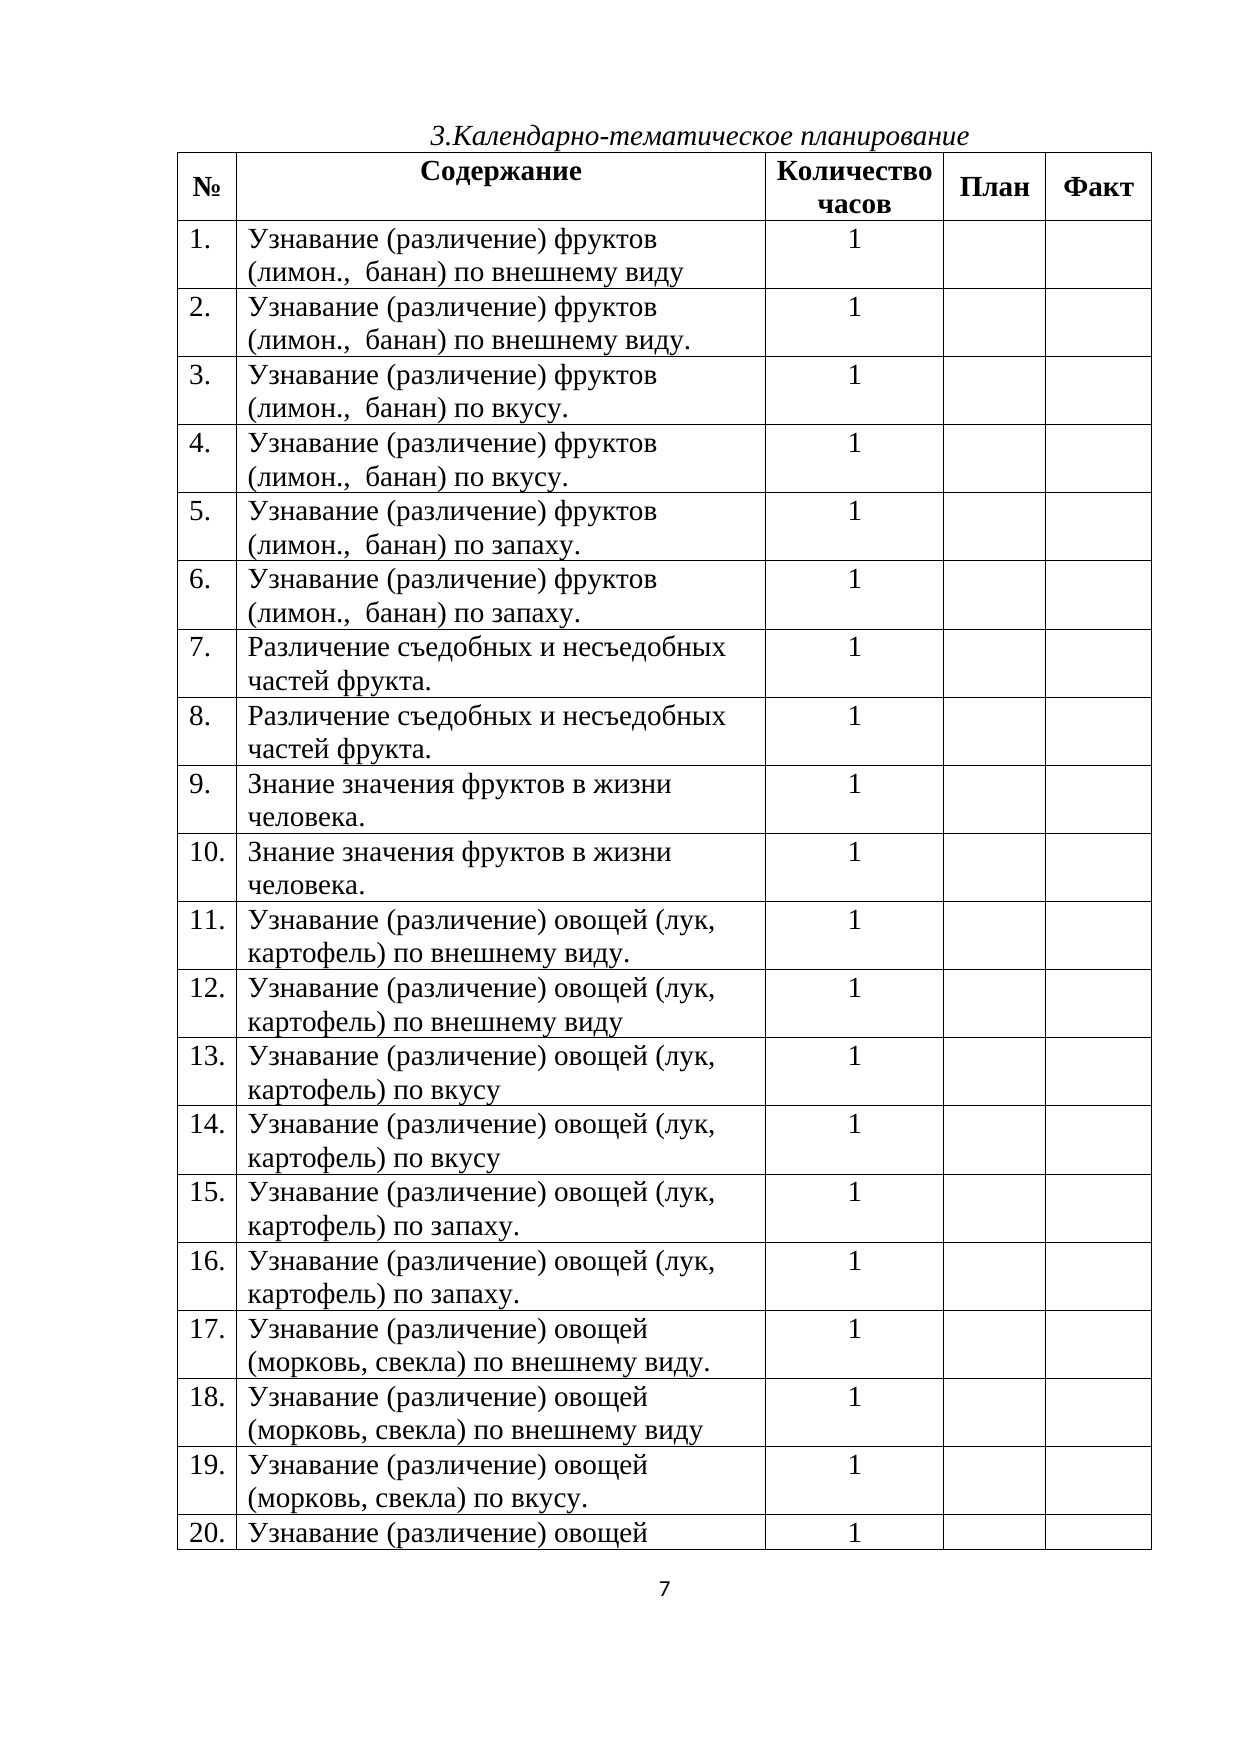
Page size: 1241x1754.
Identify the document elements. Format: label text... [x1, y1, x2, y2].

table_cell Узнавание (различение) овощей (морковь, свекла) по внешнему виду. [237, 1311, 765, 1378]
table_cell 1 [766, 289, 943, 356]
table_cell [944, 425, 1045, 492]
table_cell [944, 1515, 1045, 1549]
table_cell [178, 425, 236, 492]
table_cell [1046, 1106, 1151, 1173]
table_header Количество часов [766, 153, 943, 220]
table_cell 1 [766, 1175, 943, 1242]
table_cell [944, 698, 1045, 765]
table_cell [944, 766, 1045, 833]
table_cell 1 [766, 1311, 943, 1378]
table_cell [178, 698, 236, 765]
table_cell 1 [766, 493, 943, 560]
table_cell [237, 1515, 765, 1549]
table_cell [944, 357, 1045, 424]
table_cell [178, 1106, 236, 1173]
table_cell [1046, 1379, 1151, 1446]
table_cell 1 [766, 834, 943, 901]
table_cell 1 [766, 970, 943, 1037]
text 3.Календарно-тематическое планирование [177, 118, 1152, 152]
table_cell [178, 1379, 236, 1446]
table_cell [1046, 1515, 1151, 1549]
table_cell 1 [766, 1379, 943, 1446]
table_cell Узнавание (различение) фруктов (лимон., банан) по вкусу. [237, 425, 765, 492]
table_cell Знание значения фруктов в жизни человека. [237, 766, 765, 833]
table_cell Узнавание (различение) овощей (морковь, свекла) по вкусу. [237, 1447, 765, 1514]
table_cell [1046, 630, 1151, 697]
table_cell [944, 1447, 1045, 1514]
table_cell [178, 1175, 236, 1242]
table_cell [1046, 1447, 1151, 1514]
table_cell [944, 493, 1045, 560]
table_cell Знание значения фруктов в жизни человека. [237, 834, 765, 901]
table_cell [1046, 357, 1151, 424]
table_cell [944, 630, 1045, 697]
table_cell Узнавание (различение) овощей (лук, картофель) по внешнему виду. [237, 902, 765, 969]
table_cell Узнавание (различение) фруктов (лимон., банан) по запаху. [237, 561, 765, 628]
table_cell [178, 766, 236, 833]
table_cell 1 [766, 221, 943, 288]
table_cell [1046, 1311, 1151, 1378]
table_cell Узнавание (различение) овощей (лук, картофель) по вкусу [237, 1106, 765, 1173]
table_cell Узнавание (различение) овощей (морковь, свекла) по внешнему виду [237, 1379, 765, 1446]
table_cell [944, 1311, 1045, 1378]
table_cell [944, 561, 1045, 628]
table_cell [178, 970, 236, 1037]
table_cell [944, 221, 1045, 288]
table_cell [1046, 970, 1151, 1037]
table_header План [944, 153, 1045, 220]
table_cell Узнавание (различение) овощей (лук, картофель) по запаху. [237, 1243, 765, 1310]
table_cell 1 [766, 425, 943, 492]
table_cell Узнавание (различение) фруктов (лимон., банан) по внешнему виду. [237, 289, 765, 356]
table_cell 1 [766, 766, 943, 833]
table_cell 1 [766, 561, 943, 628]
table_cell 1 [766, 1447, 943, 1514]
table_cell [178, 357, 236, 424]
table_cell [178, 1038, 236, 1105]
table_cell [178, 493, 236, 560]
table_cell [1046, 834, 1151, 901]
table_cell [1046, 1038, 1151, 1105]
table_cell Узнавание (различение) овощей (лук, картофель) по внешнему виду [237, 970, 765, 1037]
table_cell Различение съедобных и несъедобных частей фрукта. [237, 698, 765, 765]
table_cell [178, 221, 236, 288]
table_header Факт [1046, 153, 1151, 220]
table_cell [1046, 698, 1151, 765]
table_cell 1 [766, 357, 943, 424]
table_cell Узнавание (различение) фруктов (лимон., банан) по запаху. [237, 493, 765, 560]
table_cell [944, 1379, 1045, 1446]
table_cell [178, 834, 236, 901]
table_cell 1 [766, 1515, 943, 1549]
table_cell [1046, 1243, 1151, 1310]
table_cell [178, 1311, 236, 1378]
table_cell [1046, 493, 1151, 560]
table_cell [1046, 561, 1151, 628]
table_cell Узнавание (различение) фруктов (лимон., банан) по внешнему виду [237, 221, 765, 288]
table_header № [178, 153, 236, 220]
table_cell Узнавание (различение) фруктов (лимон., банан) по вкусу. [237, 357, 765, 424]
table_cell 1 [766, 902, 943, 969]
table_cell [944, 1038, 1045, 1105]
table_cell [1046, 221, 1151, 288]
table_cell 1 [766, 698, 943, 765]
table_cell [1046, 289, 1151, 356]
table_cell 1 [766, 1106, 943, 1173]
table_cell Узнавание (различение) овощей (лук, картофель) по запаху. [237, 1175, 765, 1242]
table_cell [178, 902, 236, 969]
table_cell Различение съедобных и несъедобных частей фрукта. [237, 630, 765, 697]
table_cell 1 [766, 1243, 943, 1310]
table_cell [178, 561, 236, 628]
table_cell 1 [766, 1038, 943, 1105]
table_cell [944, 1175, 1045, 1242]
table_cell 1 [766, 630, 943, 697]
table_cell [178, 630, 236, 697]
table_cell [944, 902, 1045, 969]
table_cell [178, 1447, 236, 1514]
table_cell [178, 289, 236, 356]
table_cell [1046, 766, 1151, 833]
table_cell [944, 1243, 1045, 1310]
table_cell [1046, 902, 1151, 969]
table_cell [1046, 425, 1151, 492]
table_cell [944, 289, 1045, 356]
table_cell [944, 1106, 1045, 1173]
table_cell Узнавание (различение) овощей (лук, картофель) по вкусу [237, 1038, 765, 1105]
table_cell [1046, 1175, 1151, 1242]
table_cell [944, 834, 1045, 901]
table_cell [178, 1243, 236, 1310]
table_cell [178, 1515, 236, 1549]
table_header Содержание [237, 153, 765, 220]
table_cell [944, 970, 1045, 1037]
